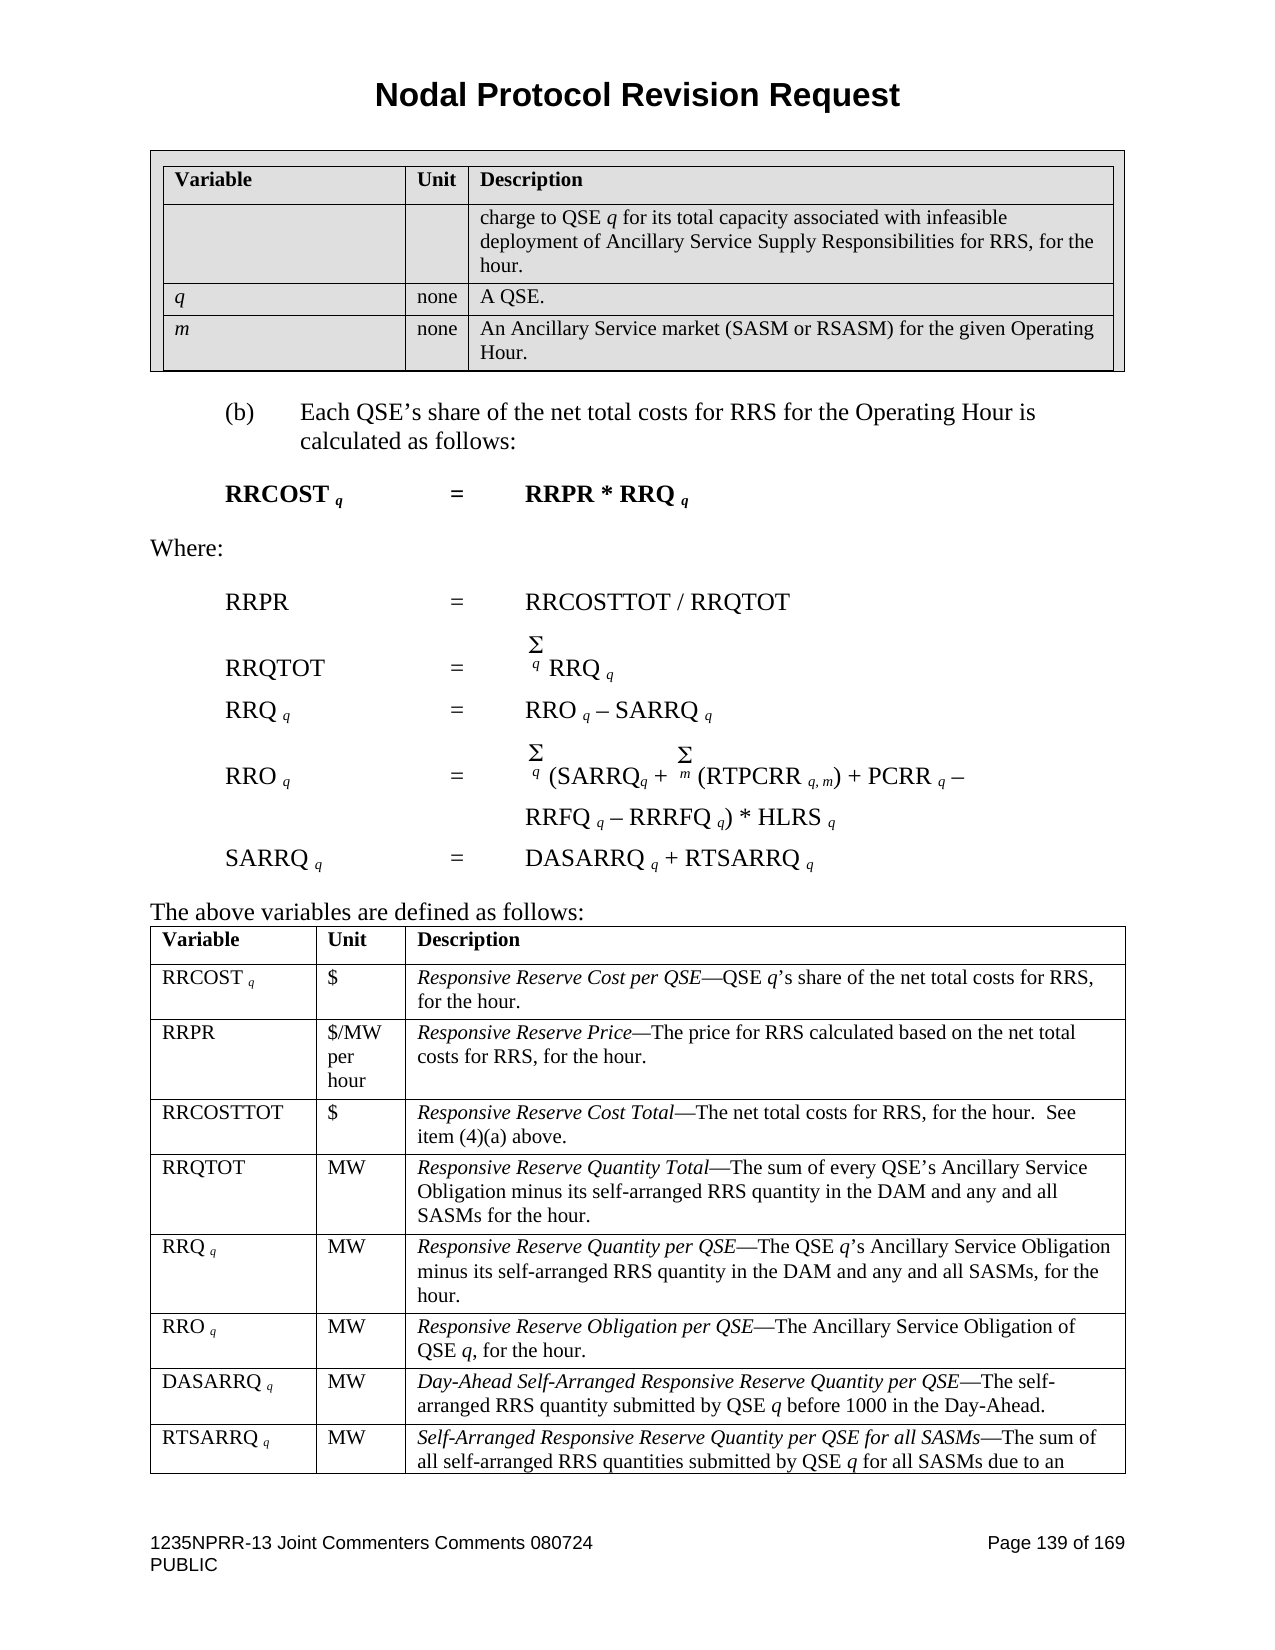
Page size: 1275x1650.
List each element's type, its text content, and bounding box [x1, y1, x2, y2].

table_cell RRPR [151, 1020, 316, 1098]
text RRPR = RRCOSTTOT / RRQTOT [225, 587, 1125, 616]
table_cell Responsive Reserve Price—The price for RRS calculated based on the net total costs for RRS, for the hour. [406, 1020, 1125, 1098]
table_cell RRCOST q [151, 965, 316, 1019]
text The above variables are defined as follows: [150, 897, 1125, 926]
table_header Variable [151, 927, 316, 964]
text RRFQ q – RRRFQ q) * HLRS q [450, 802, 1125, 831]
table_cell RTSARRQ q [151, 1425, 316, 1473]
table_cell Responsive Reserve Obligation per QSE—The Ancillary Service Obligation of QSE q, for the hour. [406, 1314, 1125, 1368]
text Where: [150, 533, 1125, 562]
text RRQTOT = RRQ q [225, 628, 1125, 682]
table_header Description [406, 927, 1125, 964]
table_cell MW [317, 1369, 405, 1424]
table_cell $ [317, 965, 405, 1019]
table_cell RRQTOT [151, 1155, 316, 1233]
table_cell Day-Ahead Self-Arranged Responsive Reserve Quantity per QSE—The self-arranged RRS quantity submitted by QSE q before 1000 in the Day-Ahead. [406, 1369, 1125, 1424]
table_cell $ [317, 1100, 405, 1154]
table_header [151, 151, 1124, 371]
table_cell MW [317, 1155, 405, 1233]
text (b) Each QSE’s share of the net total costs for RRS for the Operating Hour is calculated as follows: [225, 397, 1125, 454]
table_cell RRQ q [151, 1235, 316, 1313]
text RRCOST q = RRPR * RRQ q [225, 479, 1125, 508]
text RRQ q = RRO q – SARRQ q [225, 695, 1125, 723]
table_cell RRCOSTTOT [151, 1100, 316, 1154]
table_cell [406, 1425, 1125, 1473]
table_cell Responsive Reserve Quantity per QSE—The QSE q’s Ancillary Service Obligation minus its self-arranged RRS quantity in the DAM and any and all SASMs, for the hour. [406, 1235, 1125, 1313]
table_cell MW [317, 1425, 405, 1473]
table_cell $/MW per hour [317, 1020, 405, 1098]
table_cell MW [317, 1314, 405, 1368]
table_header Unit [317, 927, 405, 964]
table_cell Responsive Reserve Cost per QSE—QSE q’s share of the net total costs for RRS, for the hour. [406, 965, 1125, 1019]
table_cell Responsive Reserve Cost Total—The net total costs for RRS, for the hour. See item (4)(a) above. [406, 1100, 1125, 1154]
text SARRQ q = DASARRQ q + RTSARRQ q [225, 843, 1125, 872]
table_cell MW [317, 1235, 405, 1313]
table_cell DASARRQ q [151, 1369, 316, 1424]
table_cell RRO q [151, 1314, 316, 1368]
table_cell Responsive Reserve Quantity Total—The sum of every QSE’s Ancillary Service Obligation minus its self-arranged RRS quantity in the DAM and any and all SASMs for the hour. [406, 1155, 1125, 1233]
text RRO q = (SARRQq + (RTPCRR q, m) + PCRR q – [225, 736, 1125, 790]
